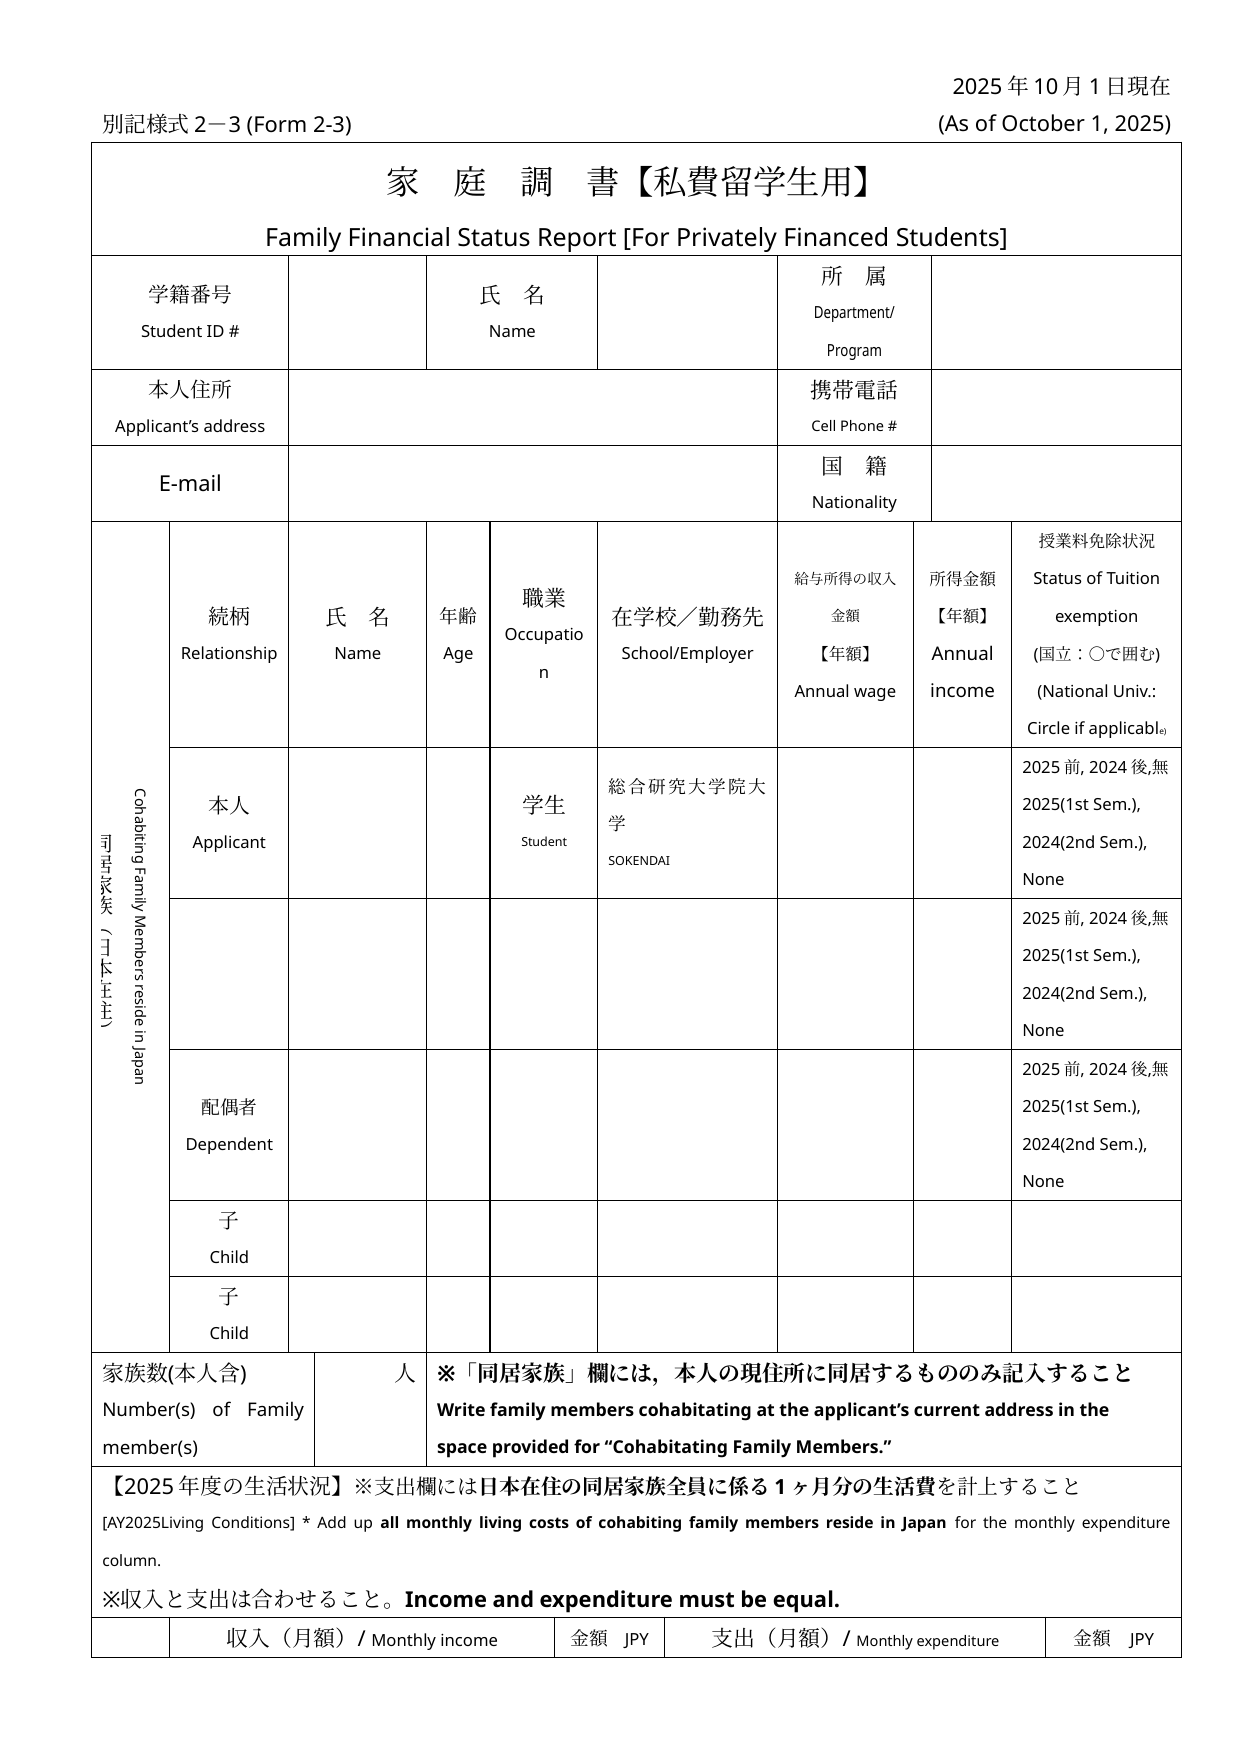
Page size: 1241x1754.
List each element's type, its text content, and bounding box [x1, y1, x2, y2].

table_cell [427, 748, 489, 898]
table_cell [315, 1353, 384, 1466]
table_cell 授業料免除状況 Status of Tuition exemption (国立：○で囲む) (National Univ.: Circle if applicable) [1012, 522, 1181, 747]
table_cell Cohabiting Family Members reside in Japan 同居家族（日本在住） [92, 522, 169, 1352]
table_cell 国 籍 Nationality [778, 446, 931, 521]
table_cell 2025前, 2024後,無 2025(1st Sem.), 2024(2nd Sem.), None [1012, 1050, 1181, 1200]
table_cell [598, 1050, 777, 1200]
table_cell [92, 1618, 169, 1657]
table_cell [289, 446, 777, 521]
table_cell [778, 1050, 913, 1200]
table_cell [491, 899, 597, 1049]
table_cell [427, 1050, 489, 1200]
table_cell [914, 1277, 1011, 1352]
table_cell 氏 名 Name [427, 256, 597, 369]
table_cell [491, 1201, 597, 1276]
table_cell [289, 1050, 426, 1200]
table_cell 配偶者 Dependent [170, 1050, 288, 1200]
table_cell [932, 370, 1181, 445]
table_cell [914, 748, 1011, 898]
table_cell [778, 899, 913, 1049]
table_cell [289, 256, 426, 369]
table_cell 給与所得の収入金額 【年額】 Annual wage [778, 522, 913, 747]
table_cell [914, 1050, 1011, 1200]
table_cell 本人 Applicant [170, 748, 288, 898]
table_cell 所 属 Department/Program [778, 256, 931, 369]
table_cell 続柄 Relationship [170, 522, 288, 747]
table_cell [1012, 1201, 1181, 1276]
table_cell 在学校／勤務先 School/Employer [598, 522, 777, 747]
table_cell [289, 1277, 426, 1352]
table_cell 総合研究大学院大学 SOKENDAI [598, 748, 777, 898]
table_header 2025年10月1日現在 (As of October 1, 2025) [877, 67, 1181, 142]
table_cell [914, 899, 1011, 1049]
table_cell [427, 1277, 489, 1352]
table_cell [598, 1277, 777, 1352]
table_cell 【2025年度の生活状況】※支出欄には日本在住の同居家族全員に係る1ヶ月分の生活費を計上すること [AY2025Living Conditions] * Add up all monthly living costs of cohabiting family members reside in Japan for the monthly expenditure column. ※収入と支出は合わせること。Income and expenditure must be equal. [92, 1467, 1181, 1617]
table_cell [914, 1201, 1011, 1276]
table_cell 所得金額 【年額】 Annual income [914, 522, 1011, 747]
table_cell [289, 899, 426, 1049]
table_cell 2025前, 2024後,無 2025(1st Sem.), 2024(2nd Sem.), None [1012, 899, 1181, 1049]
table_cell [170, 899, 288, 1049]
table_cell 子 Child [170, 1277, 288, 1352]
table_cell 家 庭 調 書【私費留学生用】 Family Financial Status Report [For Privately Financed Students] [92, 143, 1181, 255]
table_cell 学籍番号 Student ID # [92, 256, 288, 369]
table_cell 金額 JPY [555, 1618, 664, 1657]
table_cell 職業 Occupation [491, 522, 597, 747]
table_cell [491, 1277, 597, 1352]
table_cell [778, 748, 913, 898]
table_cell 家族数(本人含) Number(s) of Family member(s) [92, 1353, 314, 1466]
table_cell [778, 1201, 913, 1276]
table_cell 金額 JPY [1046, 1618, 1181, 1657]
table_cell 2025前, 2024後,無 2025(1st Sem.), 2024(2nd Sem.), None [1012, 748, 1181, 898]
table_cell [1012, 1277, 1181, 1352]
table_cell [289, 748, 426, 898]
table_cell [491, 1050, 597, 1200]
table_cell 年齢 Age [427, 522, 489, 747]
table_cell [932, 446, 1181, 521]
table_cell [289, 370, 777, 445]
table_cell E-mail [92, 446, 288, 521]
table_cell 本人住所 Applicant’s address [92, 370, 288, 445]
table_cell [598, 899, 777, 1049]
table_cell 収入（月額）/ Monthly income [170, 1618, 554, 1657]
table_cell [598, 1201, 777, 1276]
table_cell 支出（月額）/ Monthly expenditure [665, 1618, 1045, 1657]
table_cell 携帯電話 Cell Phone # [778, 370, 931, 445]
table_cell 氏 名 Name [289, 522, 426, 747]
table_cell [932, 256, 1181, 369]
table_cell [289, 1201, 426, 1276]
table_cell [598, 256, 777, 369]
table_cell 人 [384, 1353, 426, 1466]
table_cell [778, 1277, 913, 1352]
table_cell 子 Child [170, 1201, 288, 1276]
table_cell [427, 1201, 489, 1276]
table_cell [427, 899, 489, 1049]
table_cell 学生 Student [491, 748, 597, 898]
table_cell ※「同居家族」欄には，本人の現住所に同居するもののみ記入すること Write family members cohabitating at the applicant’s current address in the space provided for “Cohabitating Family Members.” [427, 1353, 1181, 1466]
table_header 別記様式2－3 (Form 2-3) [92, 67, 877, 142]
